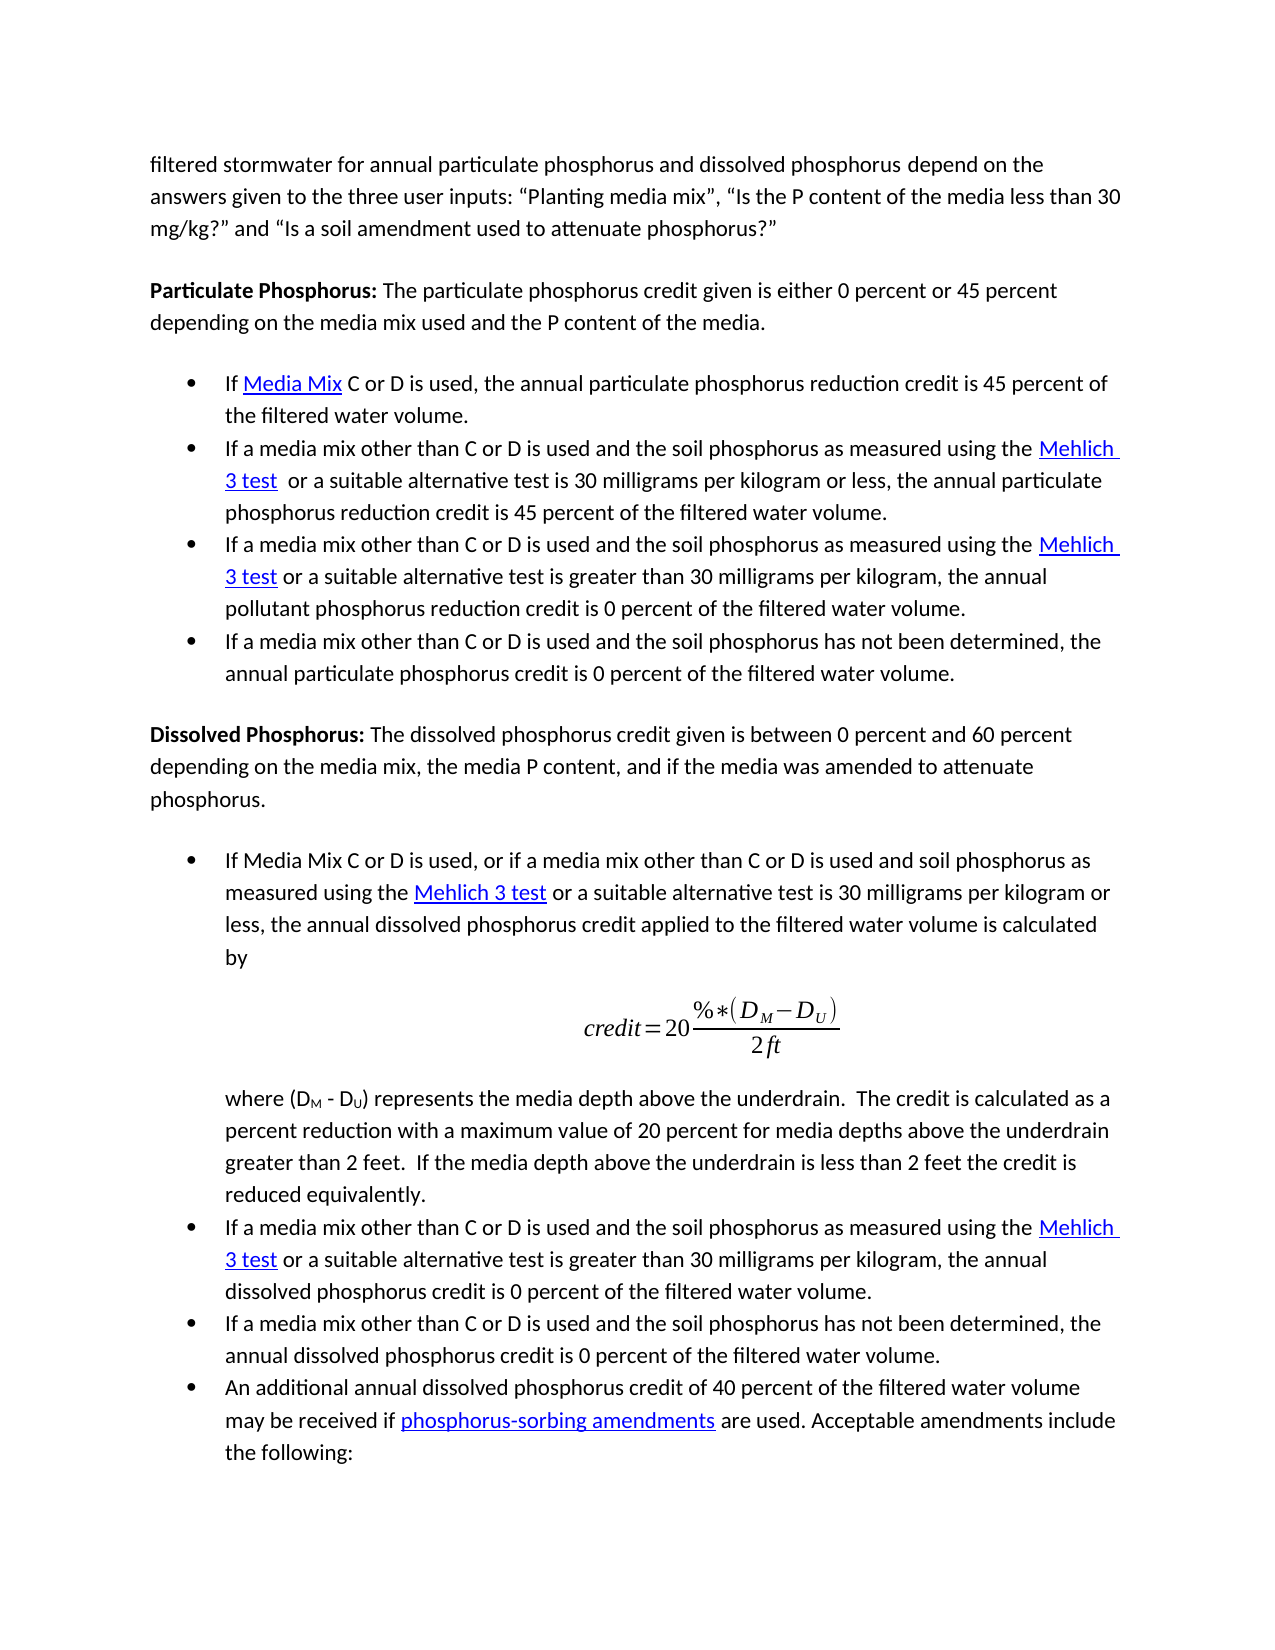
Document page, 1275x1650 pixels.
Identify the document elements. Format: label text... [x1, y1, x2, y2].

list If a media mix other than C or D is used and the soil phosphorus as measured using the Mehlich 3 test or a suitable alternative test is greater than 30 milligrams per kilogram, the annual pollutant phosphorus reduction credit is 0 percent of the filtered water volume. [187, 530, 1125, 623]
list An additional annual dissolved phosphorus credit of 40 percent of the filtered water volume may be received if phosphorus-sorbing amendments are used. Acceptable amendments include the following: [187, 1373, 1125, 1466]
list If Media Mix C or D is used, the annual particulate phosphorus reduction credit is 45 percent of the filtered water volume. [187, 369, 1125, 429]
text where (DM - DU) represents the media depth above the underdrain. The credit is calculated as a percent reduction with a maximum value of 20 percent for media depths above the underdrain greater than 2 feet. If the media depth above the underdrain is less than 2 feet the credit is reduced equivalently. [225, 1084, 1125, 1208]
list If a media mix other than C or D is used and the soil phosphorus as measured using the Mehlich 3 test or a suitable alternative test is 30 milligrams per kilogram or less, the annual particulate phosphorus reduction credit is 45 percent of the filtered water volume. [187, 434, 1125, 526]
list If a media mix other than C or D is used and the soil phosphorus as measured using the Mehlich 3 test or a suitable alternative test is greater than 30 milligrams per kilogram, the annual dissolved phosphorus credit is 0 percent of the filtered water volume. [187, 1213, 1125, 1305]
list If a media mix other than C or D is used and the soil phosphorus has not been determined, the annual particulate phosphorus credit is 0 percent of the filtered water volume. [187, 627, 1125, 687]
list If Media Mix C or D is used, or if a media mix other than C or D is used and soil phosphorus as measured using the Mehlich 3 test or a suitable alternative test is 30 milligrams per kilogram or less, the annual dissolved phosphorus credit applied to the filtered water volume is calculated by [187, 846, 1125, 971]
text Particulate Phosphorus: The particulate phosphorus credit given is either 0 percent or 45 percent depending on the media mix used and the P content of the media. [150, 276, 1125, 336]
text Dissolved Phosphorus: The dissolved phosphorus credit given is between 0 percent and 60 percent depending on the media mix, the media P content, and if the media was amended to attenuate phosphorus. [150, 720, 1125, 813]
list If a media mix other than C or D is used and the soil phosphorus has not been determined, the annual dissolved phosphorus credit is 0 percent of the filtered water volume. [187, 1309, 1125, 1369]
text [150, 150, 1125, 242]
